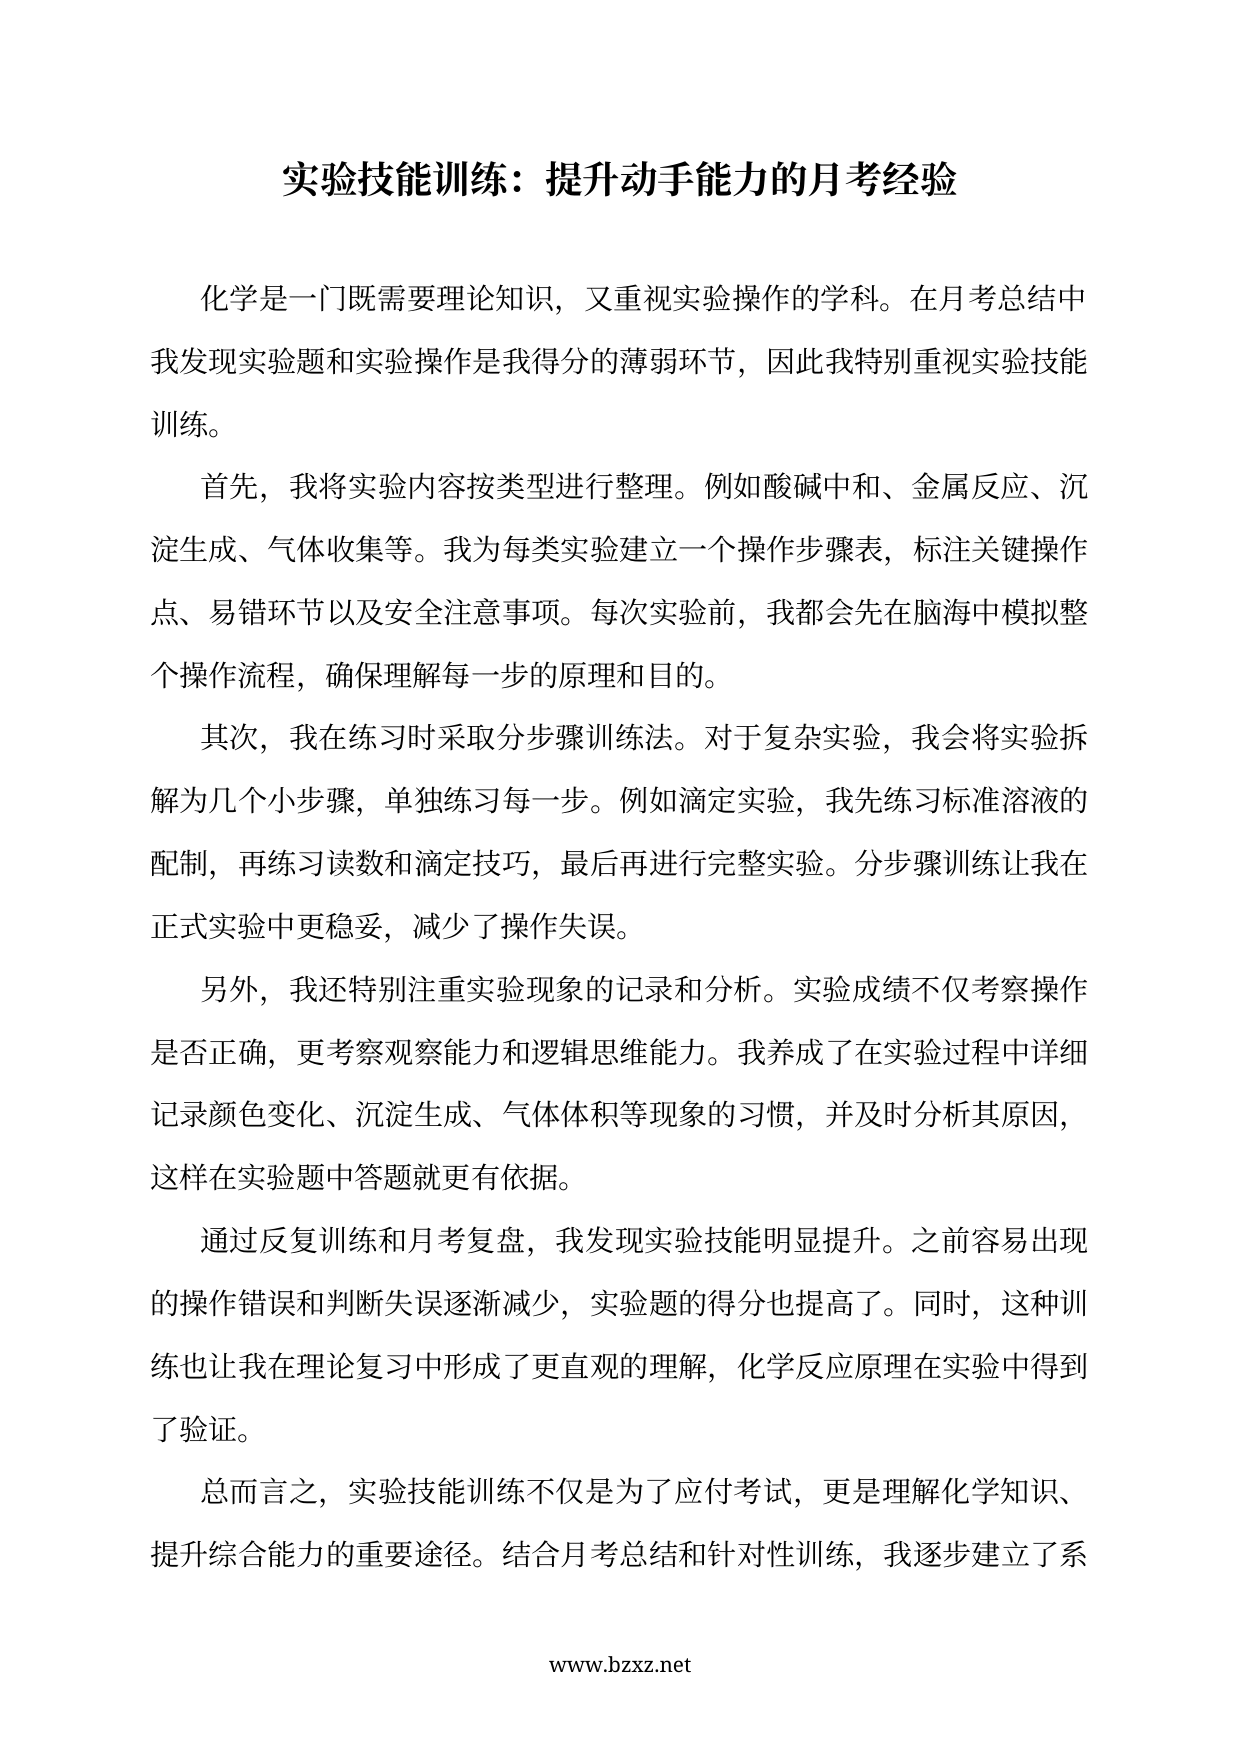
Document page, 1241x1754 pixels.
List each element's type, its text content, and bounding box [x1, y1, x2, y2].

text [150, 1469, 1090, 1574]
text 其次，我在练习时采取分步骤训练法。对于复杂实验，我会将实验拆解为几个小步骤，单独练习每一步。例如滴定实验，我先练习标准溶液的配制，再练习读数和滴定技巧，最后再进行完整实验。分步骤训练让我在正式实验中更稳妥，减少了操作失误。 [150, 715, 1090, 946]
text 通过反复训练和月考复盘，我发现实验技能明显提升。之前容易出现的操作错误和判断失误逐渐减少，实验题的得分也提高了。同时，这种训练也让我在理论复习中形成了更直观的理解，化学反应原理在实验中得到了验证。 [150, 1218, 1090, 1448]
subtitle 实验技能训练：提升动手能力的月考经验 [150, 150, 1090, 204]
text 化学是一门既需要理论知识，又重视实验操作的学科。在月考总结中，我发现实验题和实验操作是我得分的薄弱环节，因此我特别重视实验技能训练。 [150, 276, 1090, 443]
text 首先，我将实验内容按类型进行整理。例如酸碱中和、金属反应、沉淀生成、气体收集等。我为每类实验建立一个操作步骤表，标注关键操作点、易错环节以及安全注意事项。每次实验前，我都会先在脑海中模拟整个操作流程，确保理解每一步的原理和目的。 [150, 464, 1090, 694]
text 另外，我还特别注重实验现象的记录和分析。实验成绩不仅考察操作是否正确，更考察观察能力和逻辑思维能力。我养成了在实验过程中详细记录颜色变化、沉淀生成、气体体积等现象的习惯，并及时分析其原因，这样在实验题中答题就更有依据。 [150, 967, 1090, 1197]
